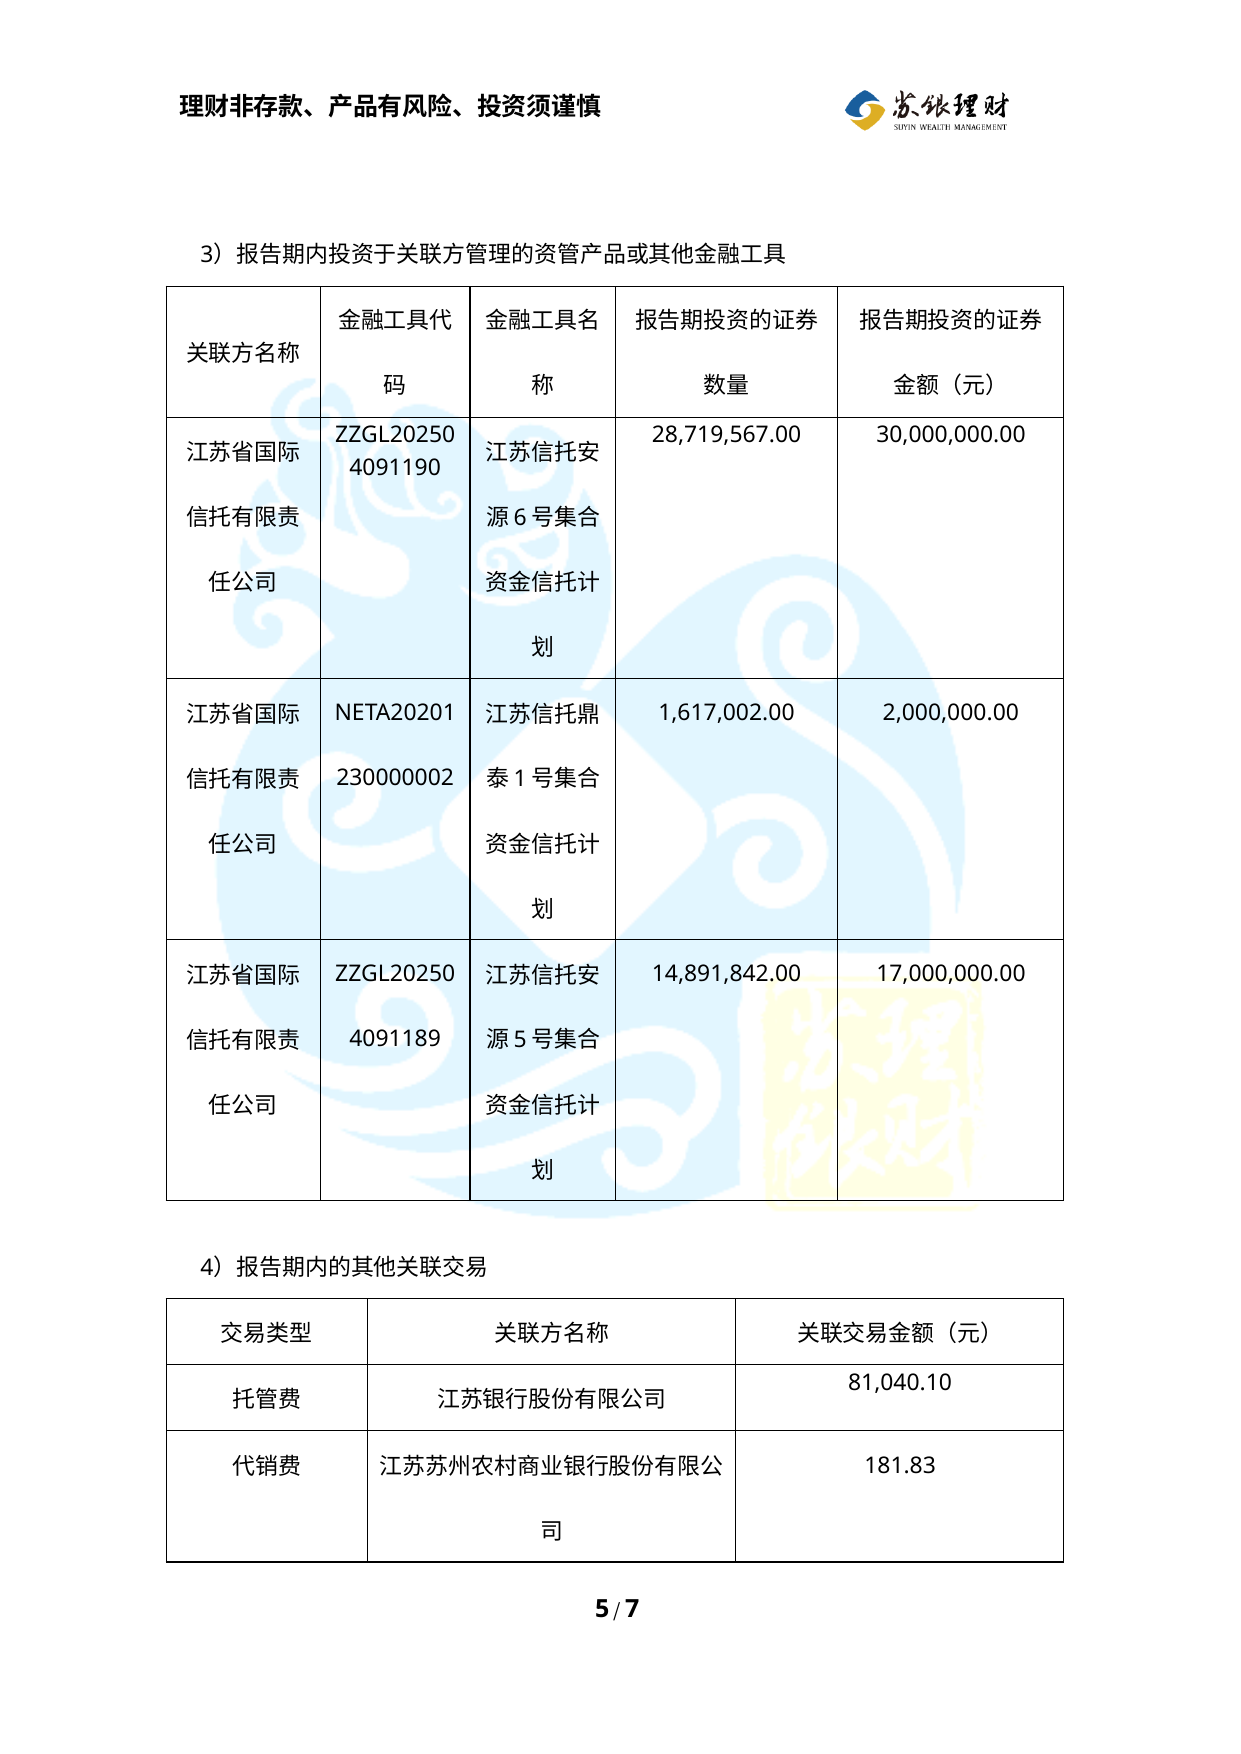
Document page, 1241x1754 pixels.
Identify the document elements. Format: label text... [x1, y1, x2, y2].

table_header 金融工具代码 [321, 287, 469, 417]
table_cell 江苏省国际信托有限责任公司 [167, 418, 320, 678]
table_cell 181.83 [736, 1431, 1063, 1561]
table_cell 30,000,000.00 [838, 418, 1063, 678]
table_cell 托管费 [167, 1365, 367, 1430]
table_cell 1,617,002.00 [616, 679, 837, 939]
table_header 报告期投资的证券金额（元） [838, 287, 1063, 417]
table_cell 28,719,567.00 [616, 418, 837, 678]
table_header 交易类型 [167, 1299, 367, 1364]
picture [820, 72, 1039, 143]
table_cell 2,000,000.00 [838, 679, 1063, 939]
table_header 金融工具名称 [471, 287, 615, 417]
table_cell ZZGL202504091190 [321, 418, 469, 678]
table_cell 代销费 [167, 1431, 367, 1561]
table_cell 14,891,842.00 [616, 940, 837, 1200]
table_cell 17,000,000.00 [838, 940, 1063, 1200]
table_cell ZZGL202504091189 [321, 940, 469, 1200]
table_header 报告期投资的证券数量 [616, 287, 837, 417]
table_cell 江苏信托安源5号集合资金信托计划 [471, 940, 615, 1200]
list 报告期内投资于关联方管理的资管产品或其他金融工具 [177, 221, 1053, 286]
list 报告期内的其他关联交易 [177, 1233, 1053, 1298]
table_cell 江苏信托安源6号集合资金信托计划 [471, 418, 615, 678]
table_cell 江苏省国际信托有限责任公司 [167, 940, 320, 1200]
table_cell 81,040.10 [736, 1365, 1063, 1430]
table_cell 江苏苏州农村商业银行股份有限公司 [368, 1431, 735, 1561]
table_cell NETA20201230000002 [321, 679, 469, 939]
table_header 关联方名称 [368, 1299, 735, 1364]
table_cell 江苏信托鼎泰1号集合资金信托计划 [471, 679, 615, 939]
table_header 关联方名称 [167, 287, 320, 417]
table_cell 江苏省国际信托有限责任公司 [167, 679, 320, 939]
table_header 关联交易金额（元） [736, 1299, 1063, 1364]
table_cell 江苏银行股份有限公司 [368, 1365, 735, 1430]
